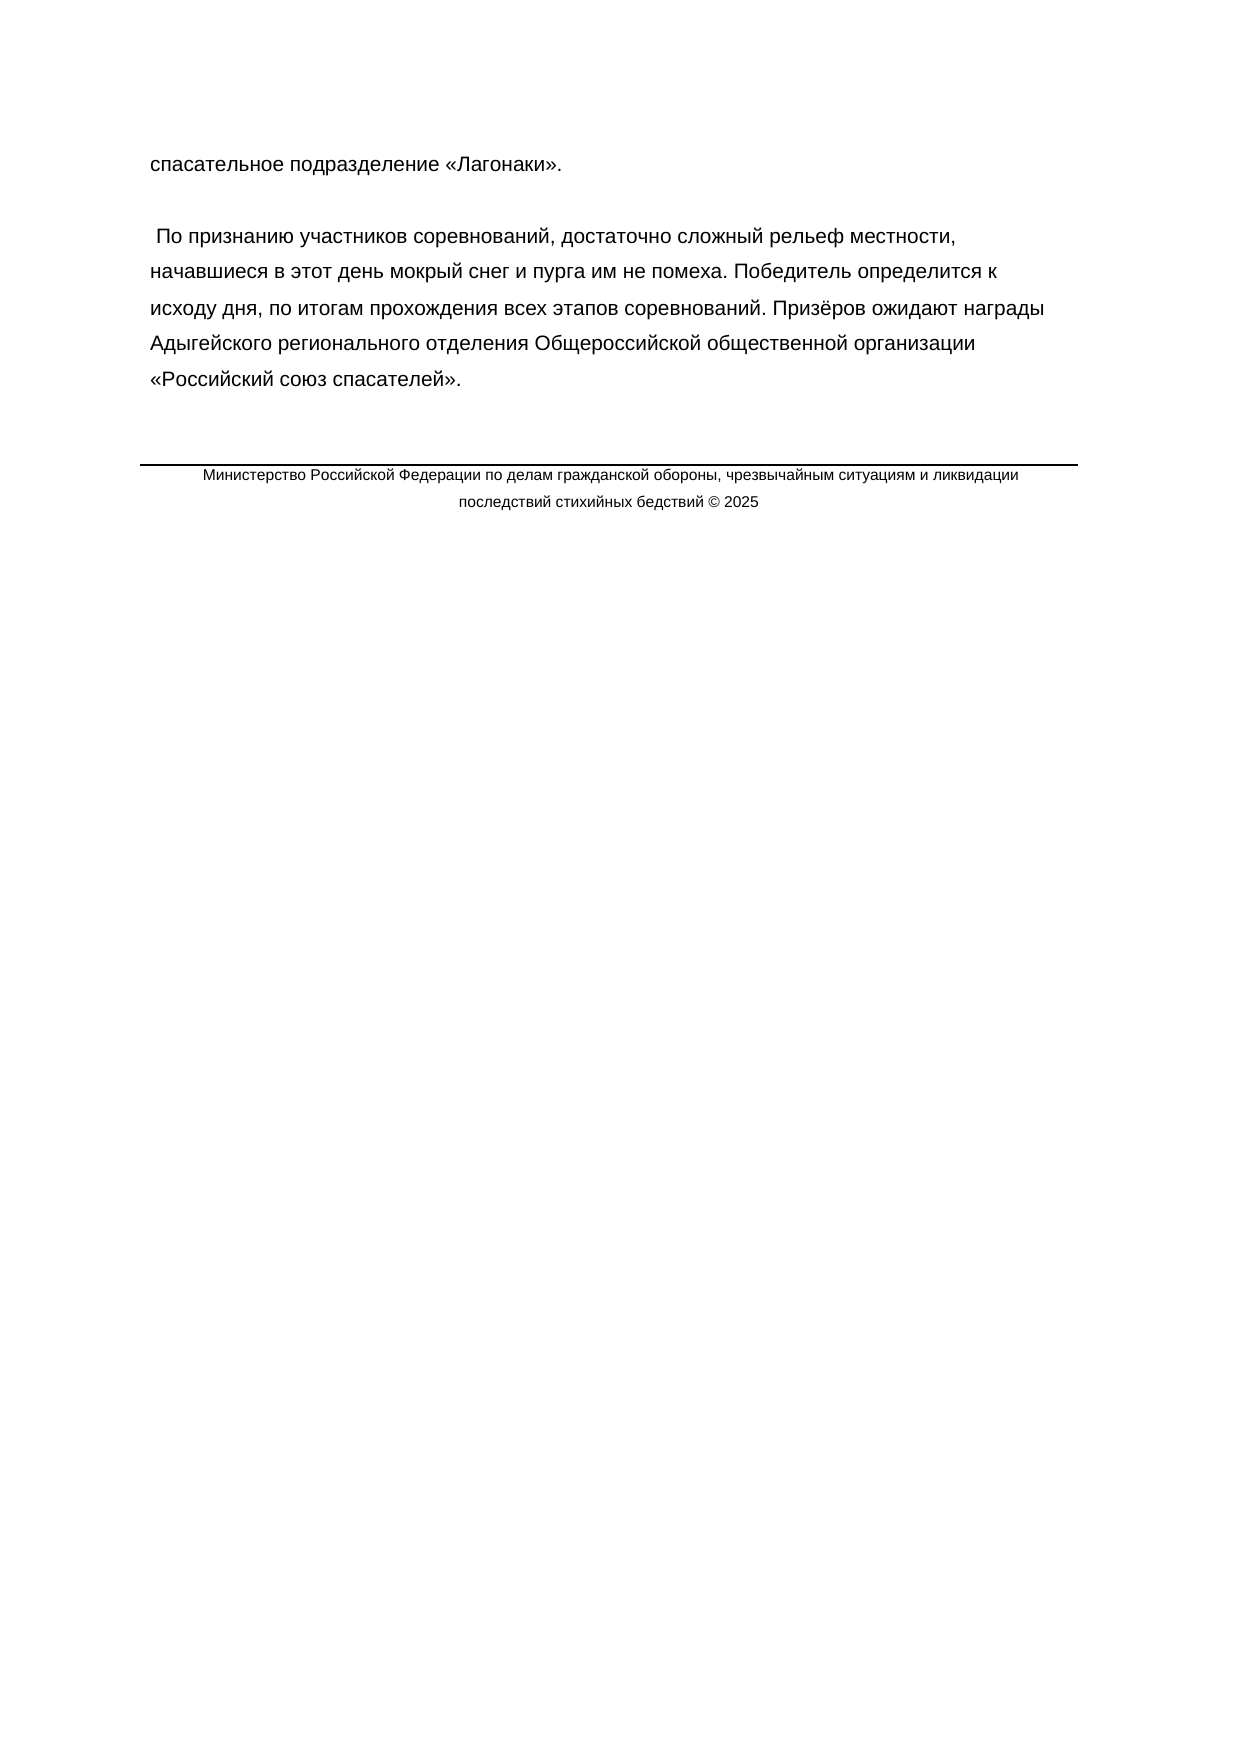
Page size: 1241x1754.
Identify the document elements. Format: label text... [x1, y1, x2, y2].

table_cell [140, 150, 1078, 464]
table_cell Министерство Российской Федерации по делам гражданской обороны, чрезвычайным ситуациям и ликвидации последствий стихийных бедствий © 2025 [140, 466, 1078, 548]
